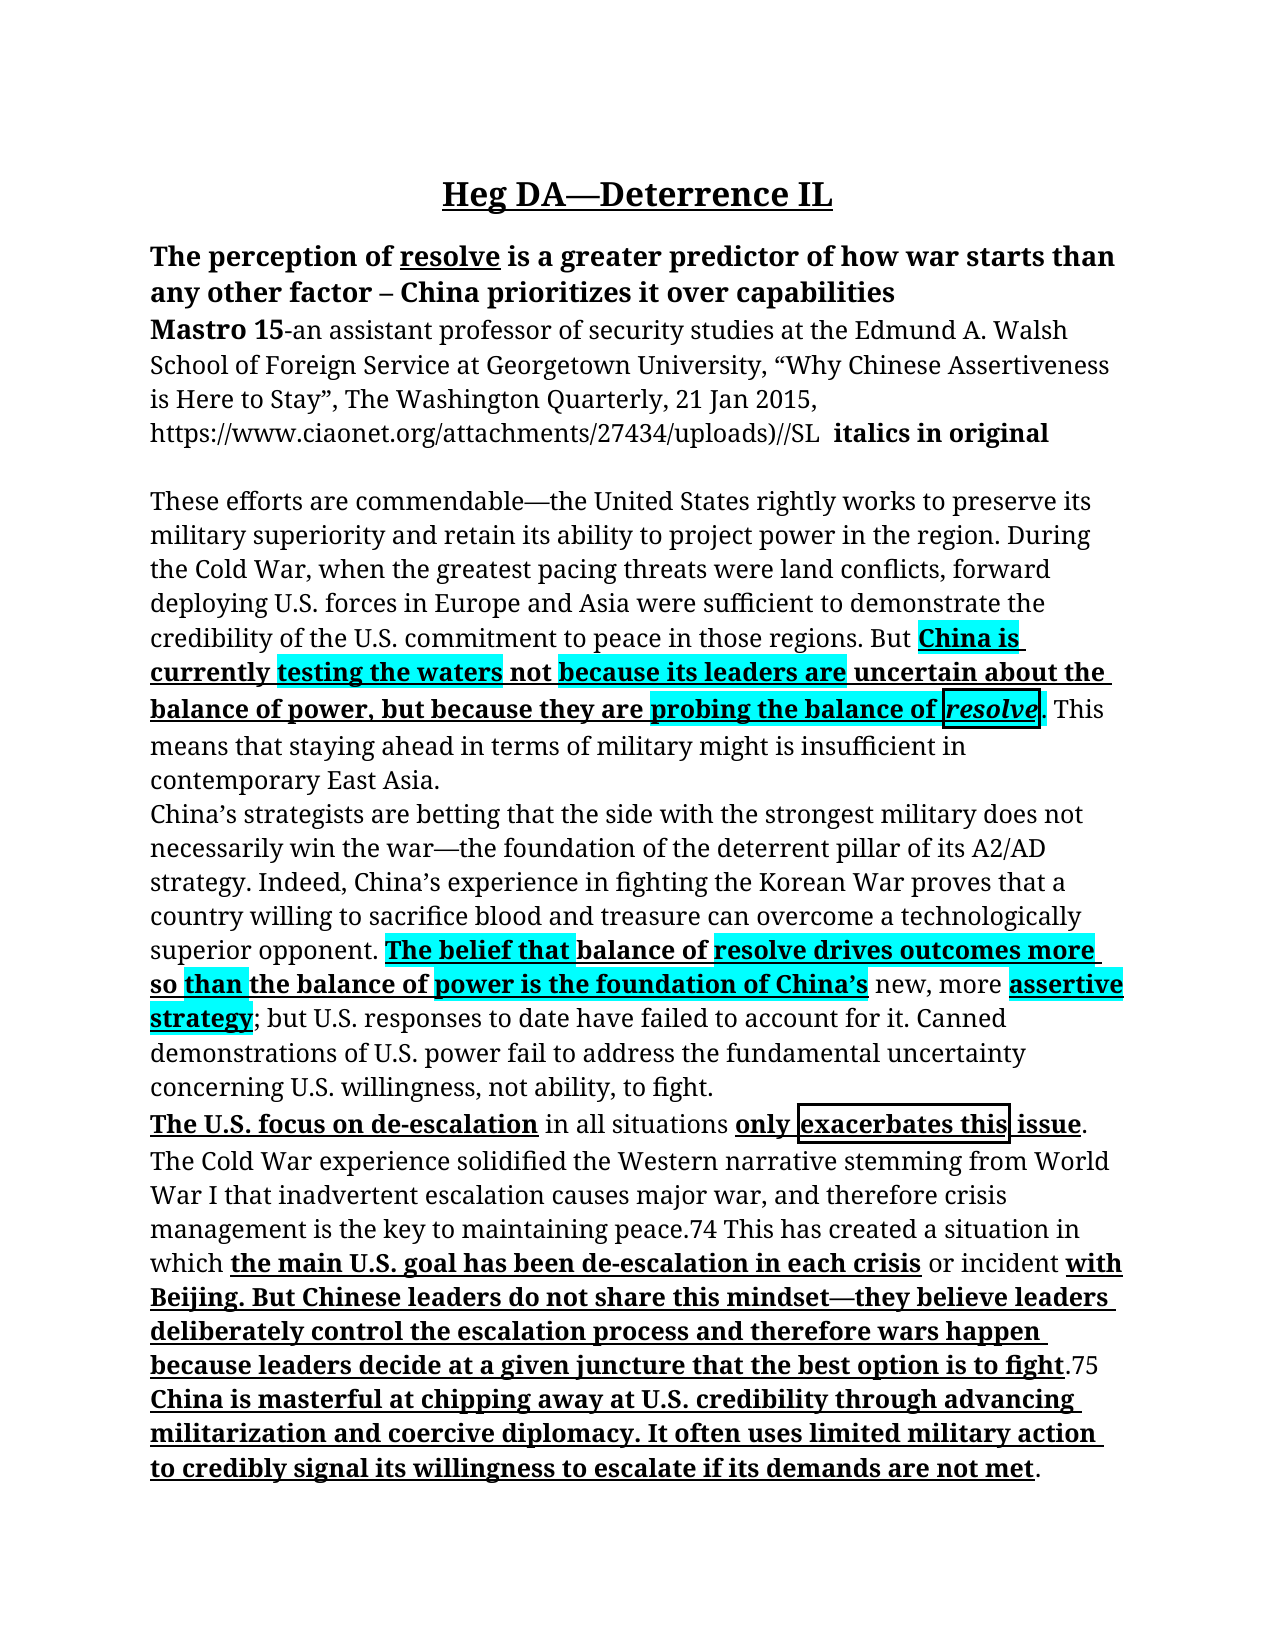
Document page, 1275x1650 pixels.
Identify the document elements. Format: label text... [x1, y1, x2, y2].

subtitle Heg DA—Deterrence IL [150, 171, 1125, 216]
text These efforts are commendable—the United States rightly works to preserve its military superiority and retain its ability to project power in the region. During the Cold War, when the greatest pacing threats were land conflicts, forward deploying U.S. forces in Europe and Asia were sufficient to demonstrate the credibility of the U.S. commitment to peace in those regions. But China is currently testing the waters not because its leaders are uncertain about the balance of power, but because they are probing the balance of resolve. This means that staying ahead in terms of military might is insufficient in contemporary East Asia. [150, 484, 1125, 797]
subtitle The perception of resolve is a greater predictor of how war starts than any other factor – China prioritizes it over capabilities [150, 237, 1125, 311]
text Mastro 15-an assistant professor of security studies at the Edmund A. Walsh School of Foreign Service at Georgetown University, “Why Chinese Assertiveness is Here to Stay”, The Washington Quarterly, 21 Jan 2015, https://www.ciaonet.org/attachments/27434/uploads)//SL italics in original [150, 311, 1125, 450]
text China’s strategists are betting that the side with the strongest military does not necessarily win the war—the foundation of the deterrent pillar of its A2/AD strategy. Indeed, China’s experience in fighting the Korean War proves that a country willing to sacrifice blood and treasure can overcome a technologically superior opponent. The belief that balance of resolve drives outcomes more so than the balance of power is the foundation of China’s new, more assertive strategy; but U.S. responses to date have failed to account for it. Canned demonstrations of U.S. power fail to address the fundamental uncertainty concerning U.S. willingness, not ability, to fight. [150, 797, 1125, 1103]
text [150, 1103, 1125, 1484]
